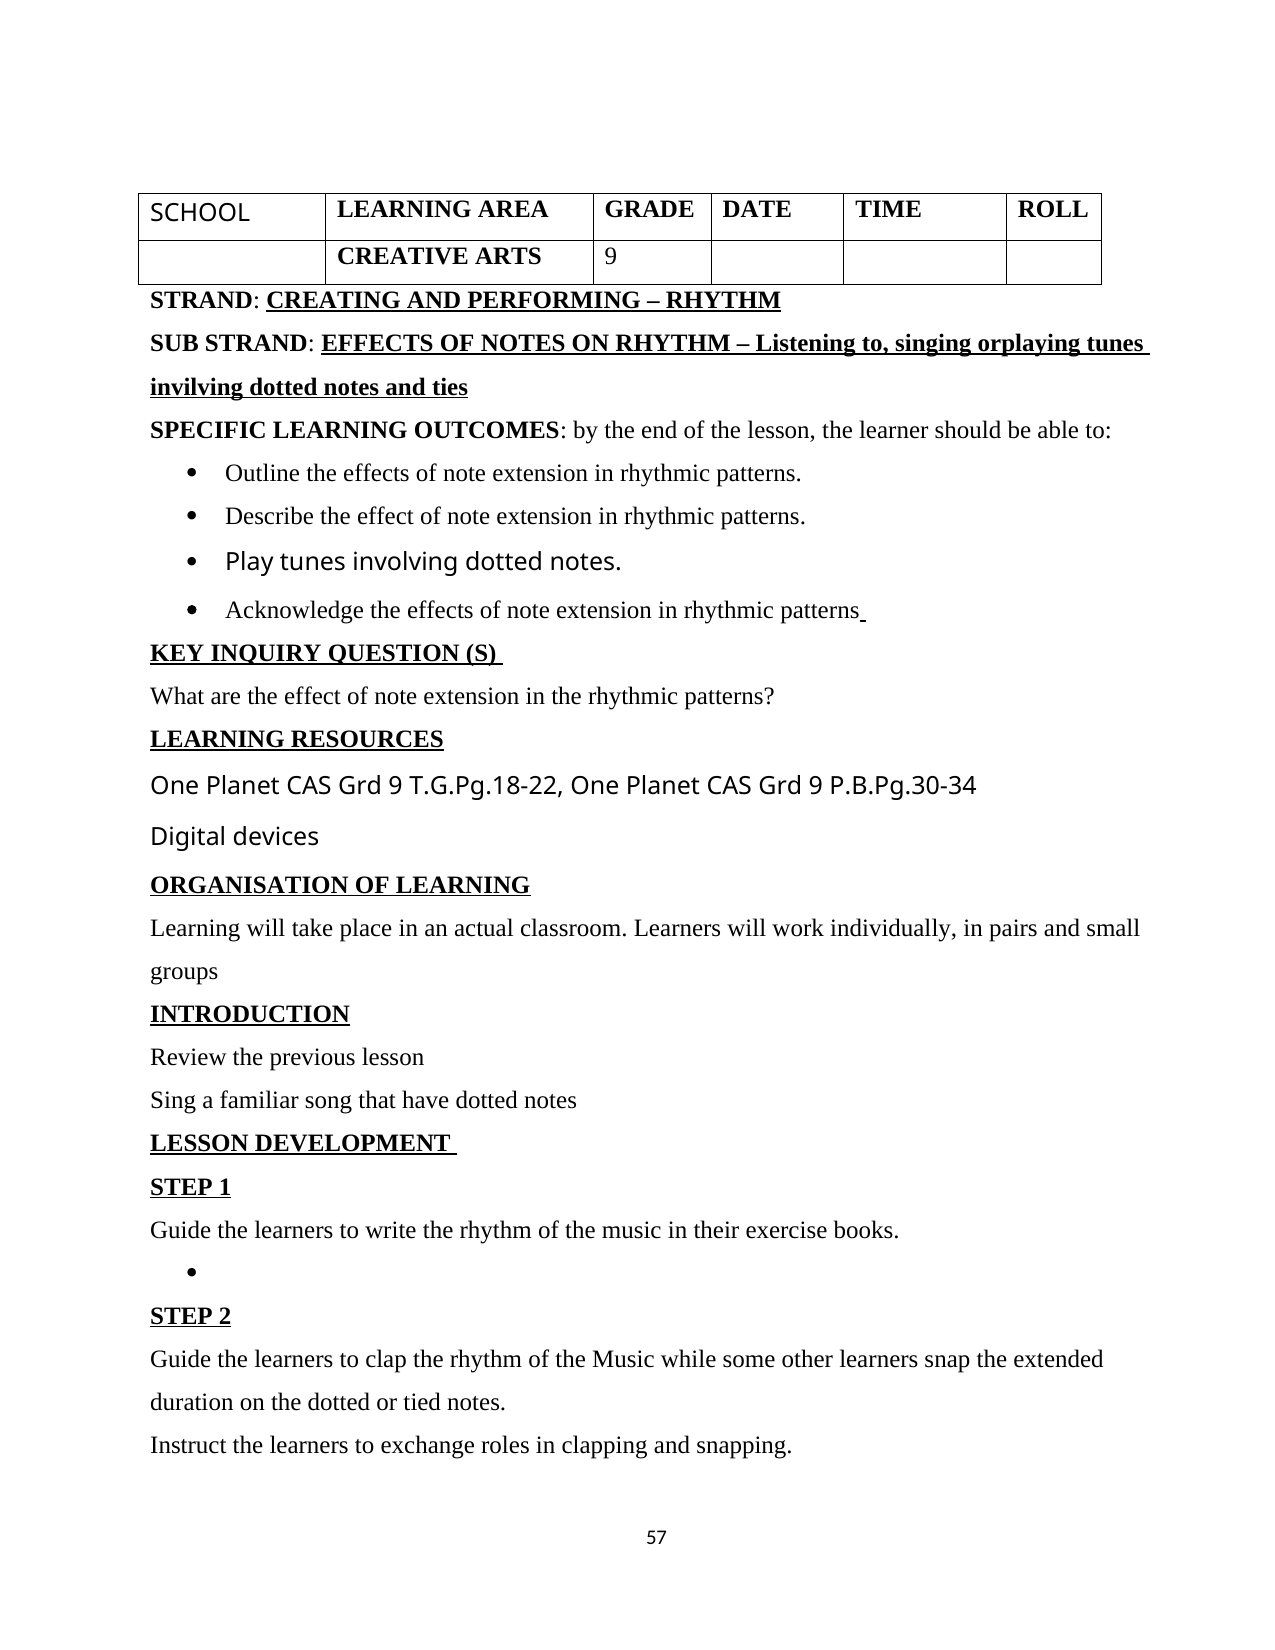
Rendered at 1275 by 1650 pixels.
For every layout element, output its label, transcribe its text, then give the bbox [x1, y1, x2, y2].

text Guide the learners to write the rhythm of the music in their exercise books. [150, 1215, 1162, 1243]
list Outline the effects of note extension in rhythmic patterns. [187, 458, 1162, 487]
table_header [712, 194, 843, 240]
text Review the previous lesson [150, 1042, 1162, 1071]
text Guide the learners to clap the rhythm of the Music while some other learners snap the extended duration on the dotted or tied notes. [150, 1344, 1162, 1416]
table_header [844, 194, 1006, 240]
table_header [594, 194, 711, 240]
text STEP 2 [150, 1301, 1162, 1330]
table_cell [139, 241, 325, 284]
text LEARNING RESOURCES [150, 724, 1162, 753]
text What are the effect of note extension in the rhythmic patterns? [150, 681, 1162, 710]
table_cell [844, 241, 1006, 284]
list Acknowledge the effects of note extension in rhythmic patterns [187, 595, 1162, 624]
text LESSON DEVELOPMENT [150, 1128, 1162, 1157]
text One Planet CAS Grd 9 T.G.Pg.18-22, One Planet CAS Grd 9 P.B.Pg.30-34 [150, 768, 1162, 802]
text ORGANISATION OF LEARNING [150, 870, 1162, 898]
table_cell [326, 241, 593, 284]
text Instruct the learners to exchange roles in clapping and snapping. [150, 1430, 1162, 1459]
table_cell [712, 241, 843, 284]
text Digital devices [150, 819, 1162, 853]
text Learning will take place in an actual classroom. Learners will work individually, in pairs and small groups [150, 913, 1162, 985]
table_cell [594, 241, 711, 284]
text STEP 1 [150, 1172, 1162, 1200]
text KEY INQUIRY QUESTION (S) [150, 638, 1162, 667]
list Play tunes involving dotted notes. [187, 544, 1150, 578]
text SUB STRAND: EFFECTS OF NOTES ON RHYTHM – Listening to, singing orplaying tunes invilving dotted notes and ties [150, 328, 1162, 400]
text Sing a familiar song that have dotted notes [150, 1085, 1162, 1114]
text STRAND: CREATING AND PERFORMING – RHYTHM [150, 285, 1162, 314]
text SPECIFIC LEARNING OUTCOMES: by the end of the lesson, the learner should be able to: [150, 415, 1162, 443]
list Describe the effect of note extension in rhythmic patterns. [187, 501, 1162, 530]
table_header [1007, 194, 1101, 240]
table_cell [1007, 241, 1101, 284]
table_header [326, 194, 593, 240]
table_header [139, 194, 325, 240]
text INTRODUCTION [150, 999, 1162, 1028]
